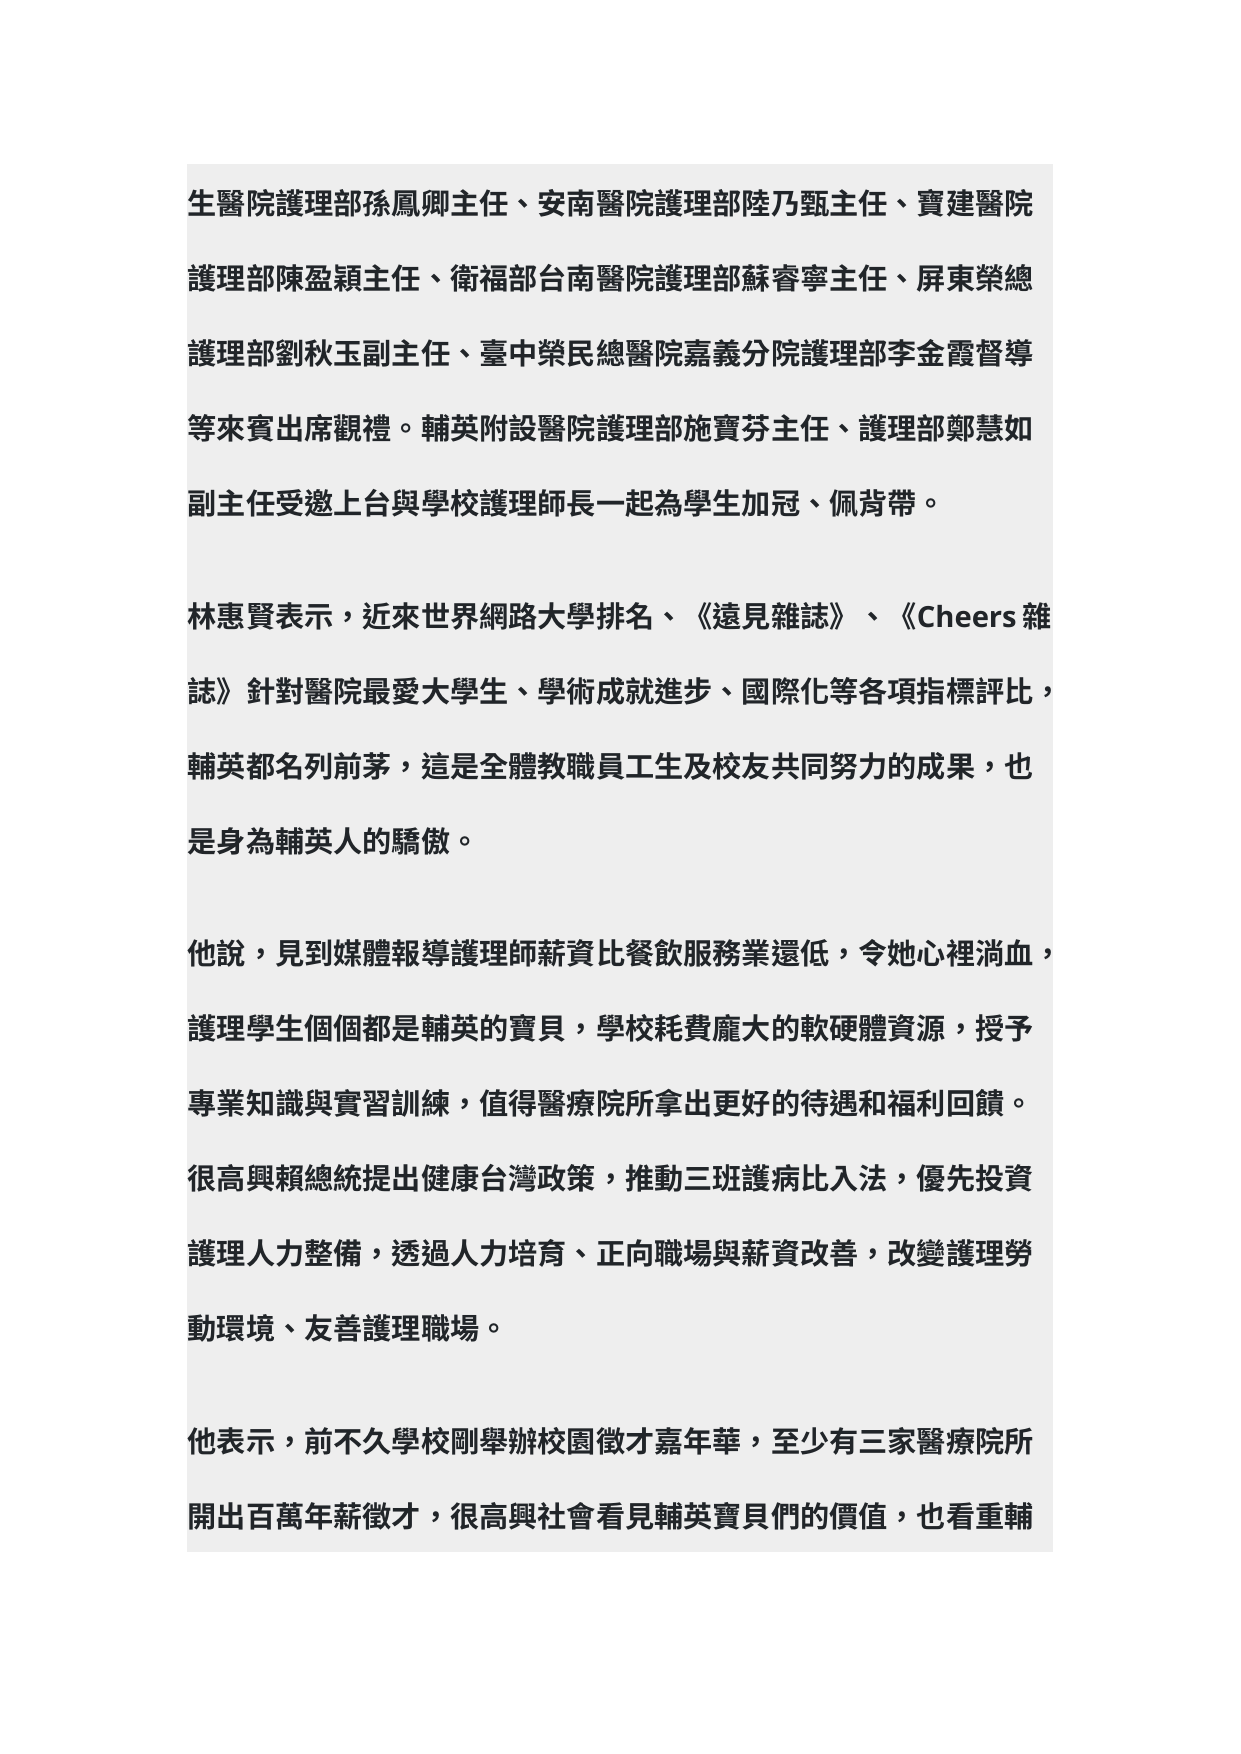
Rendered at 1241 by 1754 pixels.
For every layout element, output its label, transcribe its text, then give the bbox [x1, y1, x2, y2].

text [187, 1402, 1053, 1552]
text 林惠賢表示，近來世界網路大學排名、《遠見雜誌》、《Cheers雜誌》針對醫院最愛大學生、學術成就進步、國際化等各項指標評比，輔英都名列前茅，這是全體教職員工生及校友共同努力的成果，也是身為輔英人的驕傲。 [187, 577, 1053, 877]
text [187, 164, 1053, 539]
text 他說，見到媒體報導護理師薪資比餐飲服務業還低，令她心裡淌血，護理學生個個都是輔英的寶貝，學校耗費龐大的軟硬體資源，授予專業知識與實習訓練，值得醫療院所拿出更好的待遇和福利回饋。很高興賴總統提出健康台灣政策，推動三班護病比入法，優先投資護理人力整備，透過人力培育、正向職場與薪資改善，改變護理勞動環境、友善護理職場。 [187, 914, 1053, 1364]
